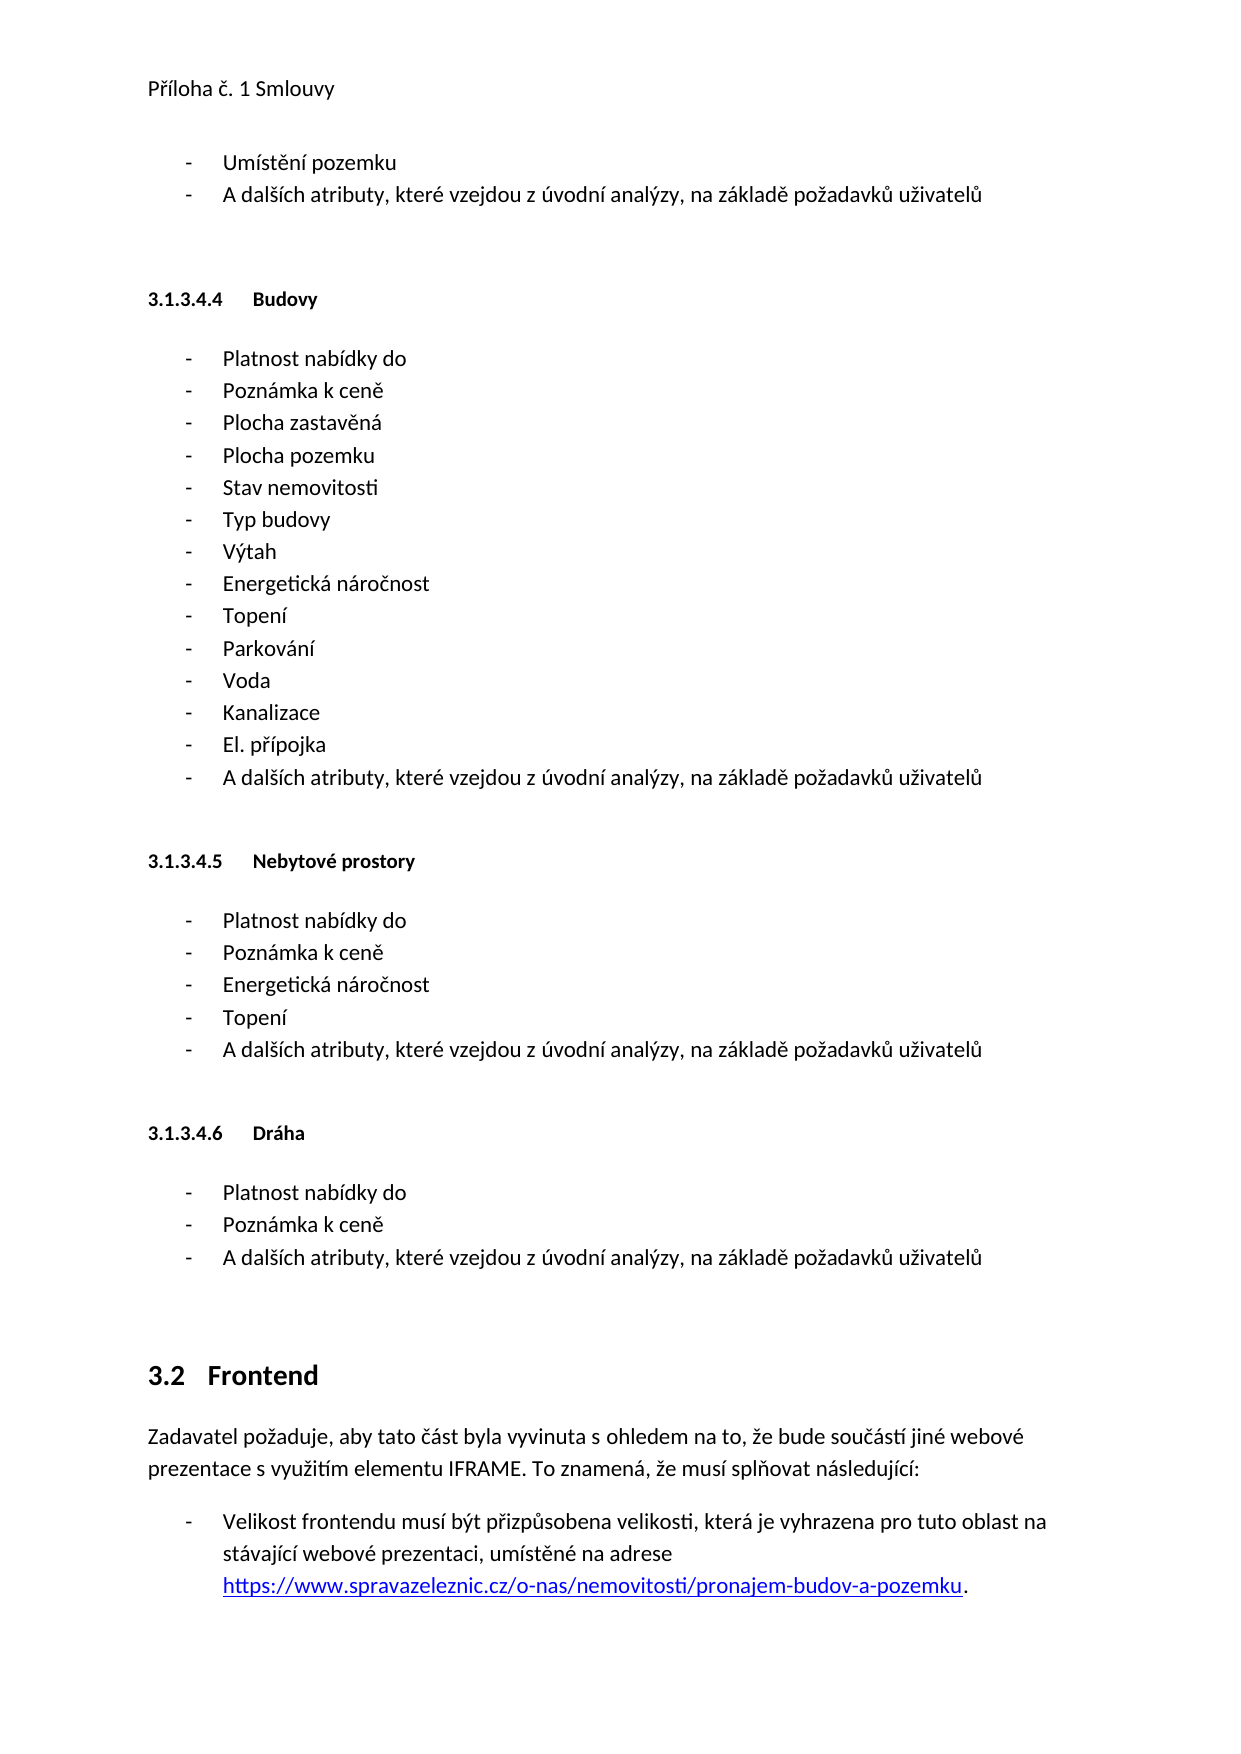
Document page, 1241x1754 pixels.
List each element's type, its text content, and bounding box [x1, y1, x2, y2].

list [185, 180, 1093, 208]
list Poznámka k ceně [185, 938, 1093, 966]
list Energetická náročnost [185, 569, 1093, 597]
subtitle Dráha [148, 1120, 1093, 1175]
subtitle Nebytové prostory [148, 848, 1093, 902]
list Typ budovy [185, 505, 1093, 533]
list Plocha zastavěná [185, 408, 1093, 437]
list Voda [185, 666, 1093, 694]
subtitle Budovy [148, 286, 1093, 340]
list Topení [185, 602, 1093, 630]
list Umístění pozemku [185, 148, 1093, 176]
list Stav nemovitosti [185, 473, 1093, 501]
list A dalších atributy, které vzejdou z úvodní analýzy, na základě požadavků uživatelů [185, 1243, 1093, 1271]
subtitle Frontend [148, 1357, 1093, 1393]
list Kanalizace [185, 698, 1093, 726]
list A dalších atributy, které vzejdou z úvodní analýzy, na základě požadavků uživatelů [185, 1035, 1093, 1063]
list Topení [185, 1003, 1093, 1031]
list A dalších atributy, které vzejdou z úvodní analýzy, na základě požadavků uživatelů [185, 763, 1093, 791]
text Zadavatel požaduje, aby tato část byla vyvinuta s ohledem na to, že bude součástí jiné webové prezentace s využitím elementu IFRAME. To znamená, že musí splňovat následující: [148, 1422, 1093, 1482]
list El. přípojka [185, 730, 1093, 758]
list Poznámka k ceně [185, 1211, 1093, 1239]
list Poznámka k ceně [185, 376, 1093, 404]
list Velikost frontendu musí být přizpůsobena velikosti, která je vyhrazena pro tuto oblast na stávající webové prezentaci, umístěné na adrese https://www.spravazeleznic.cz/o-nas/nemovitosti/pronajem-budov-a-pozemku. [185, 1507, 1093, 1599]
list Platnost nabídky do [185, 344, 1093, 372]
list Parkování [185, 634, 1093, 662]
list Energetická náročnost [185, 971, 1093, 998]
list Platnost nabídky do [185, 906, 1093, 934]
list Výtah [185, 537, 1093, 565]
list Plocha pozemku [185, 441, 1093, 469]
list Platnost nabídky do [185, 1178, 1093, 1206]
